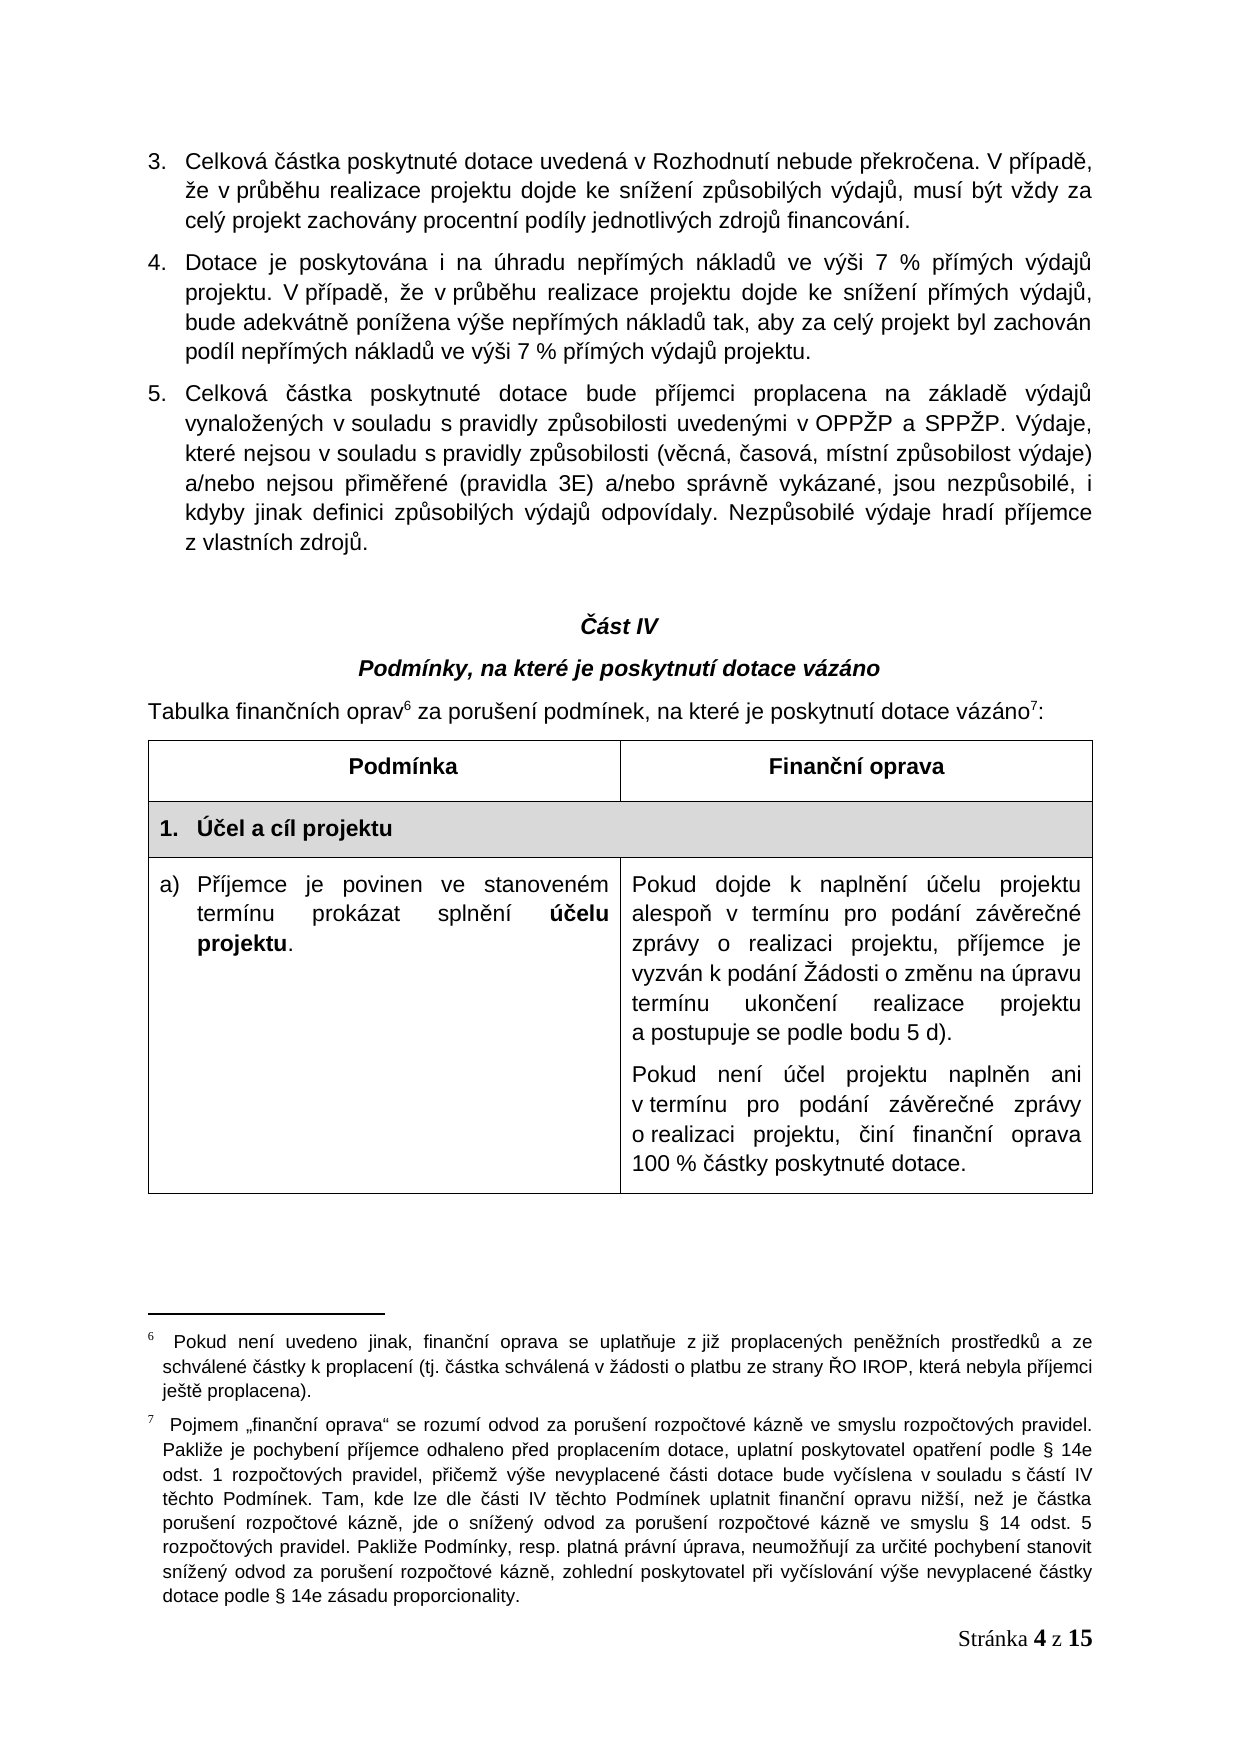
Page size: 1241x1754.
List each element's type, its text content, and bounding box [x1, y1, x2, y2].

table_cell Účel a cíl projektu [149, 802, 1092, 857]
text Tabulka finančních oprav za porušení podmínek, na které je poskytnutí dotace vázáno: [148, 698, 1093, 724]
subtitle Část IV [148, 613, 1093, 639]
list Celková částka poskytnuté dotace bude příjemci proplacena na základě výdajů vynaložených v souladu s pravidly způsobilosti uvedenými v OPPŽP a SPPŽP. Výdaje, které nejsou v souladu s pravidly způsobilosti (věcná, časová, místní způsobilost výdaje) a/nebo nejsou přiměřené (pravidla 3E) a/nebo správně vykázané, jsou nezpůsobilé, i kdyby jinak definici způsobilých výdajů odpovídaly. Nezpůsobilé výdaje hradí příjemce z vlastních zdrojů. [148, 380, 1093, 555]
table_cell Pokud dojde k naplnění účelu projektu alespoň v termínu pro podání závěrečné zprávy o realizaci projektu, příjemce je vyzván k podání Žádosti o změnu na úpravu termínu ukončení realizace projektu a postupuje se podle bodu 5 d). Pokud není účel projektu naplněn ani v termínu pro podání závěrečné zprávy o realizaci projektu, činí finanční oprava 100 % částky poskytnuté dotace. [621, 858, 1092, 1193]
list Dotace je poskytována i na úhradu nepřímých nákladů ve výši 7 % přímých výdajů projektu. V případě, že v průběhu realizace projektu dojde ke snížení přímých výdajů, bude adekvátně ponížena výše nepřímých nákladů tak, aby za celý projekt byl zachován podíl nepřímých nákladů ve výši 7 % přímých výdajů projektu. [148, 249, 1093, 364]
table_cell Příjemce je povinen ve stanoveném termínu prokázat splnění účelu projektu. [149, 858, 620, 1193]
subtitle Podmínky, na které je poskytnutí dotace vázáno [148, 655, 1093, 682]
table_header Finanční oprava [621, 741, 1092, 801]
table_header Podmínka [149, 741, 620, 801]
list Celková částka poskytnuté dotace uvedená v Rozhodnutí nebude překročena. V případě, že v průběhu realizace projektu dojde ke snížení způsobilých výdajů, musí být vždy za celý projekt zachovány procentní podíly jednotlivých zdrojů financování. [148, 148, 1093, 233]
